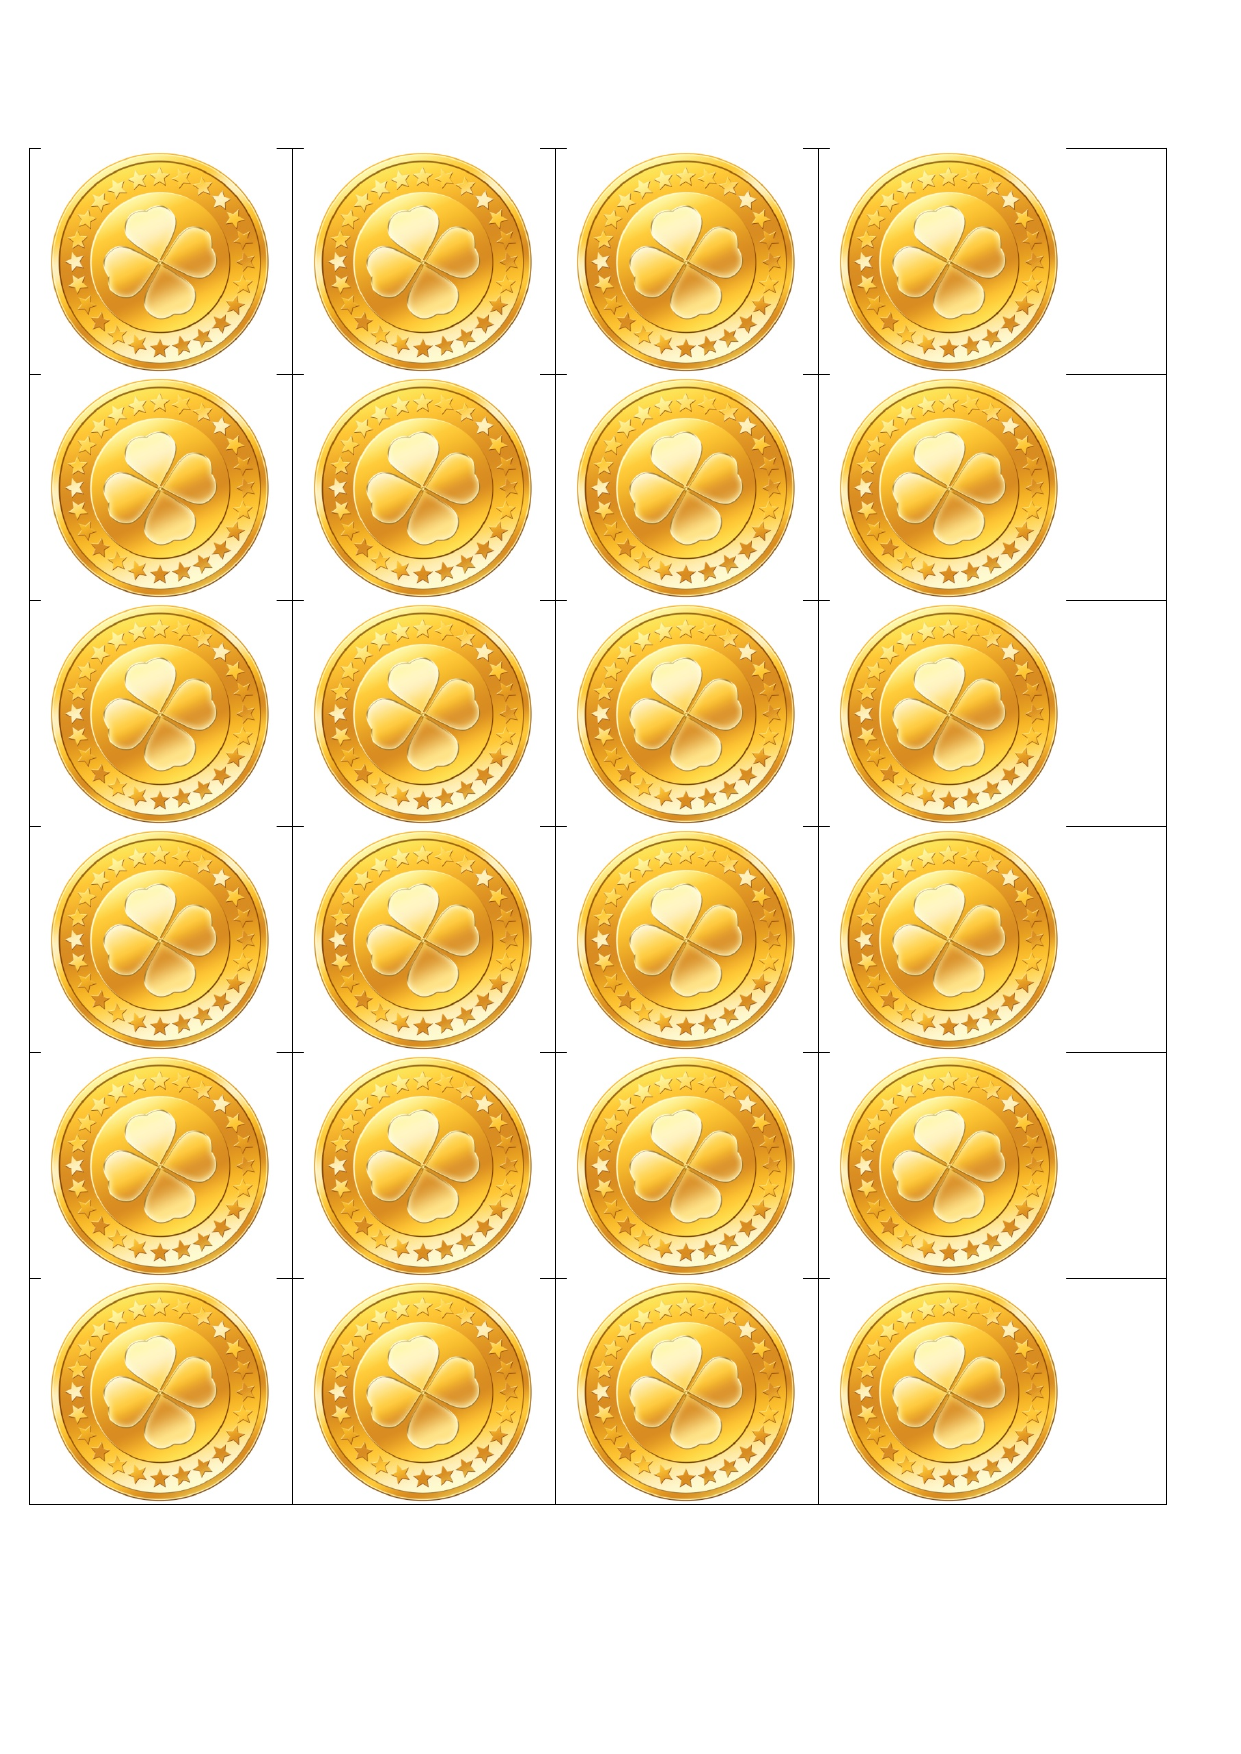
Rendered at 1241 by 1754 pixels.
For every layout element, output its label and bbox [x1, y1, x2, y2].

table_cell [293, 827, 303, 1052]
picture [829, 148, 1067, 1504]
table_cell [1067, 827, 1166, 1052]
table_cell [819, 1053, 829, 1278]
table_cell [556, 1279, 566, 1504]
table_cell [819, 827, 829, 1052]
table_cell [30, 601, 40, 826]
table_cell [277, 601, 292, 826]
picture [303, 148, 540, 1504]
table_cell [293, 1279, 303, 1504]
table_cell [556, 375, 566, 600]
table_cell [30, 375, 40, 600]
table_cell [540, 1279, 555, 1504]
table_header [556, 149, 566, 374]
table_cell [1067, 601, 1166, 826]
table_header [819, 149, 829, 374]
table_cell [277, 827, 292, 1052]
table_cell [803, 601, 818, 826]
table_header [277, 149, 292, 374]
table_cell [819, 1279, 829, 1504]
table_header [30, 149, 40, 374]
table_cell [819, 375, 829, 600]
picture [566, 148, 803, 1504]
table_cell [293, 375, 303, 600]
table_cell [803, 1053, 818, 1278]
table_cell [30, 1279, 40, 1504]
table_header [540, 149, 555, 374]
table_cell [277, 1053, 292, 1278]
table_cell [30, 827, 40, 1052]
table_cell [1067, 1053, 1166, 1278]
table_cell [540, 827, 555, 1052]
table_cell [556, 1053, 566, 1278]
table_header [803, 149, 818, 374]
table_cell [30, 1053, 40, 1278]
table_cell [819, 601, 829, 826]
table_header [293, 149, 303, 374]
table_cell [803, 827, 818, 1052]
table_header [1067, 149, 1166, 374]
table_cell [1067, 375, 1166, 600]
table_cell [540, 375, 555, 600]
table_cell [540, 1053, 555, 1278]
table_cell [540, 601, 555, 826]
table_cell [293, 601, 303, 826]
table_cell [803, 375, 818, 600]
table_cell [277, 1279, 292, 1504]
picture [40, 148, 277, 1504]
table_cell [277, 375, 292, 600]
table_cell [556, 827, 566, 1052]
table_cell [1067, 1279, 1166, 1504]
table_cell [803, 1279, 818, 1504]
table_cell [293, 1053, 303, 1278]
table_cell [556, 601, 566, 826]
